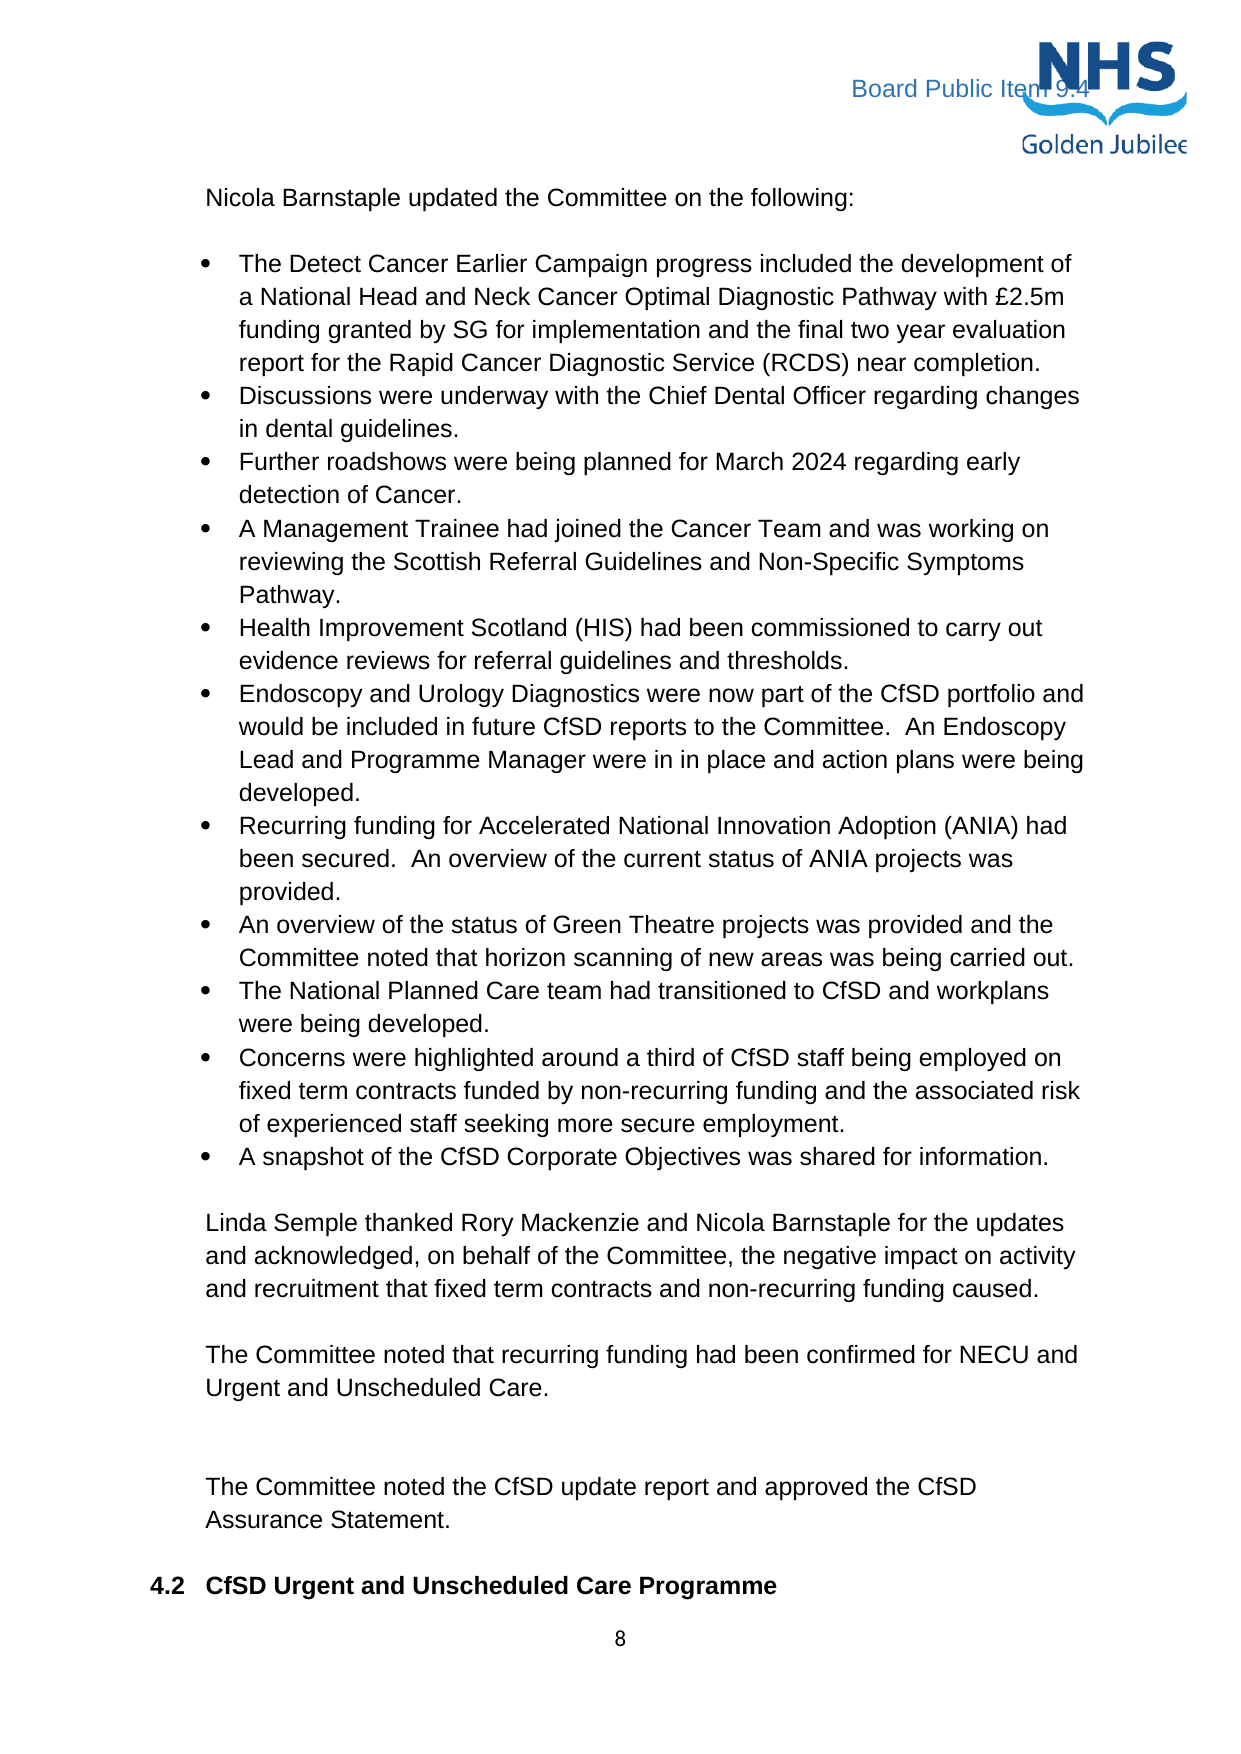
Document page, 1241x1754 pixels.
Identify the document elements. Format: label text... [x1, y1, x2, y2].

list Concerns were highlighted around a third of CfSD staff being employed on fixed term contracts funded by non-recurring funding and the associated risk of experienced staff seeking more secure employment. [201, 1042, 1090, 1137]
list The National Planned Care team had transitioned to CfSD and workplans were being developed. [201, 976, 1090, 1038]
text Linda Semple thanked Rory Mackenzie and Nicola Barnstaple for the updates and acknowledged, on behalf of the Committee, the negative impact on activity and recruitment that fixed term contracts and non-recurring funding caused. [205, 1208, 1090, 1303]
list A Management Trainee had joined the Cancer Team and was working on reviewing the Scottish Referral Guidelines and Non-Specific Symptoms Pathway. [201, 513, 1090, 608]
text Nicola Barnstaple updated the Committee on the following: [205, 183, 1090, 212]
text The Committee noted that recurring funding had been confirmed for NECU and Urgent and Unscheduled Care. [205, 1340, 1090, 1402]
list Further roadshows were being planned for March 2024 regarding early detection of Cancer. [201, 447, 1090, 509]
list Recurring funding for Accelerated National Innovation Adoption (ANIA) had been secured. An overview of the current status of ANIA projects was provided. [201, 811, 1090, 906]
list Endoscopy and Urology Diagnostics were now part of the CfSD portfolio and would be included in future CfSD reports to the Committee. An Endoscopy Lead and Programme Manager were in in place and action plans were being developed. [201, 679, 1090, 807]
list Health Improvement Scotland (HIS) had been commissioned to carry out evidence reviews for referral guidelines and thresholds. [201, 613, 1090, 674]
text 4.2 CfSD Urgent and Unscheduled Care Programme [150, 1571, 1090, 1600]
picture [1020, 41, 1187, 158]
list An overview of the status of Green Theatre projects was provided and the Committee noted that horizon scanning of new areas was being carried out. [201, 910, 1090, 972]
text The Committee noted the CfSD update report and approved the CfSD Assurance Statement. [205, 1472, 1090, 1534]
list Discussions were underway with the Chief Dental Officer regarding changes in dental guidelines. [201, 381, 1090, 443]
list The Detect Cancer Earlier Campaign progress included the development of a National Head and Neck Cancer Optimal Diagnostic Pathway with £2.5m funding granted by SG for implementation and the final two year evaluation report for the Rapid Cancer Diagnostic Service (RCDS) near completion. [201, 249, 1090, 377]
list A snapshot of the CfSD Corporate Objectives was shared for information. [201, 1142, 1090, 1171]
